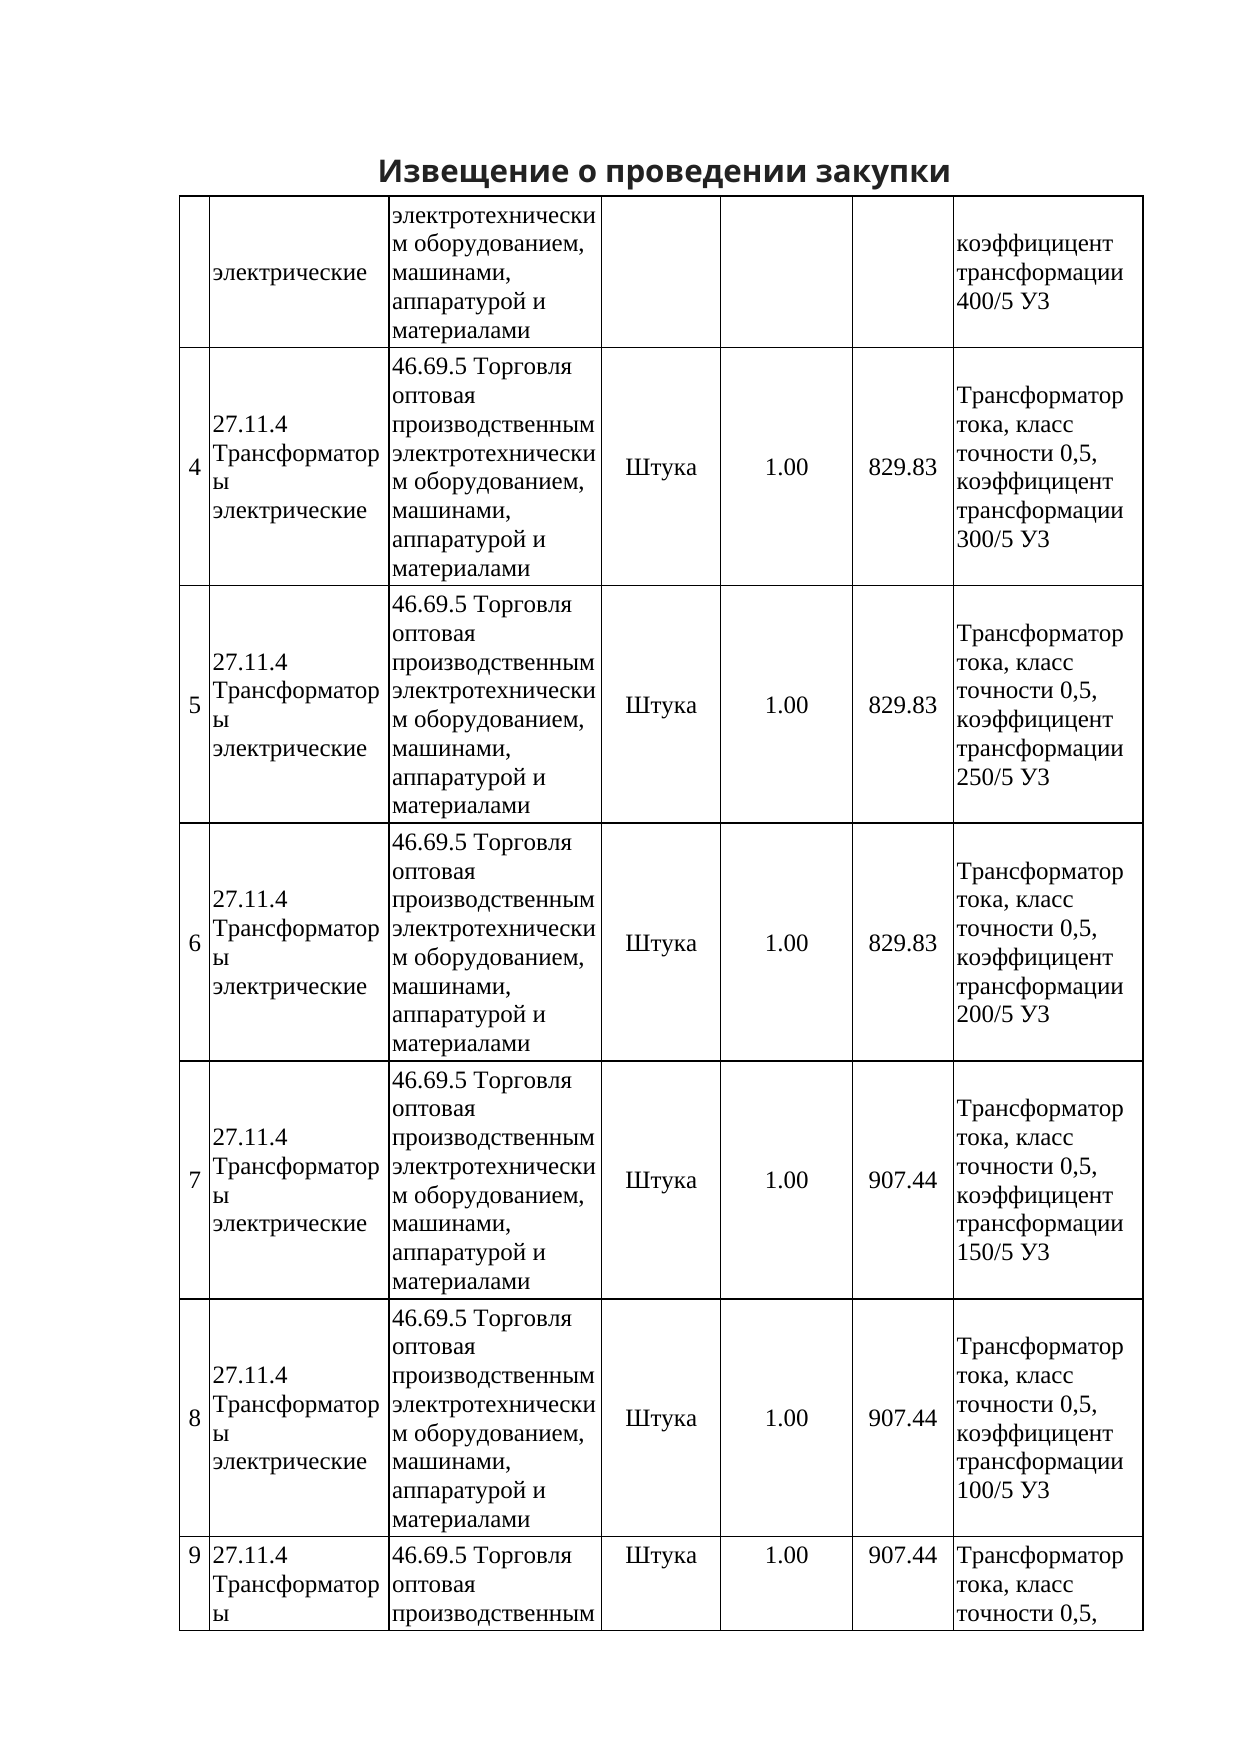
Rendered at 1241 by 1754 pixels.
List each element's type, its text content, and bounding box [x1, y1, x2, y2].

table_header Извещение о проведении закупки [177, 118, 1152, 193]
table_cell [177, 194, 1152, 1633]
